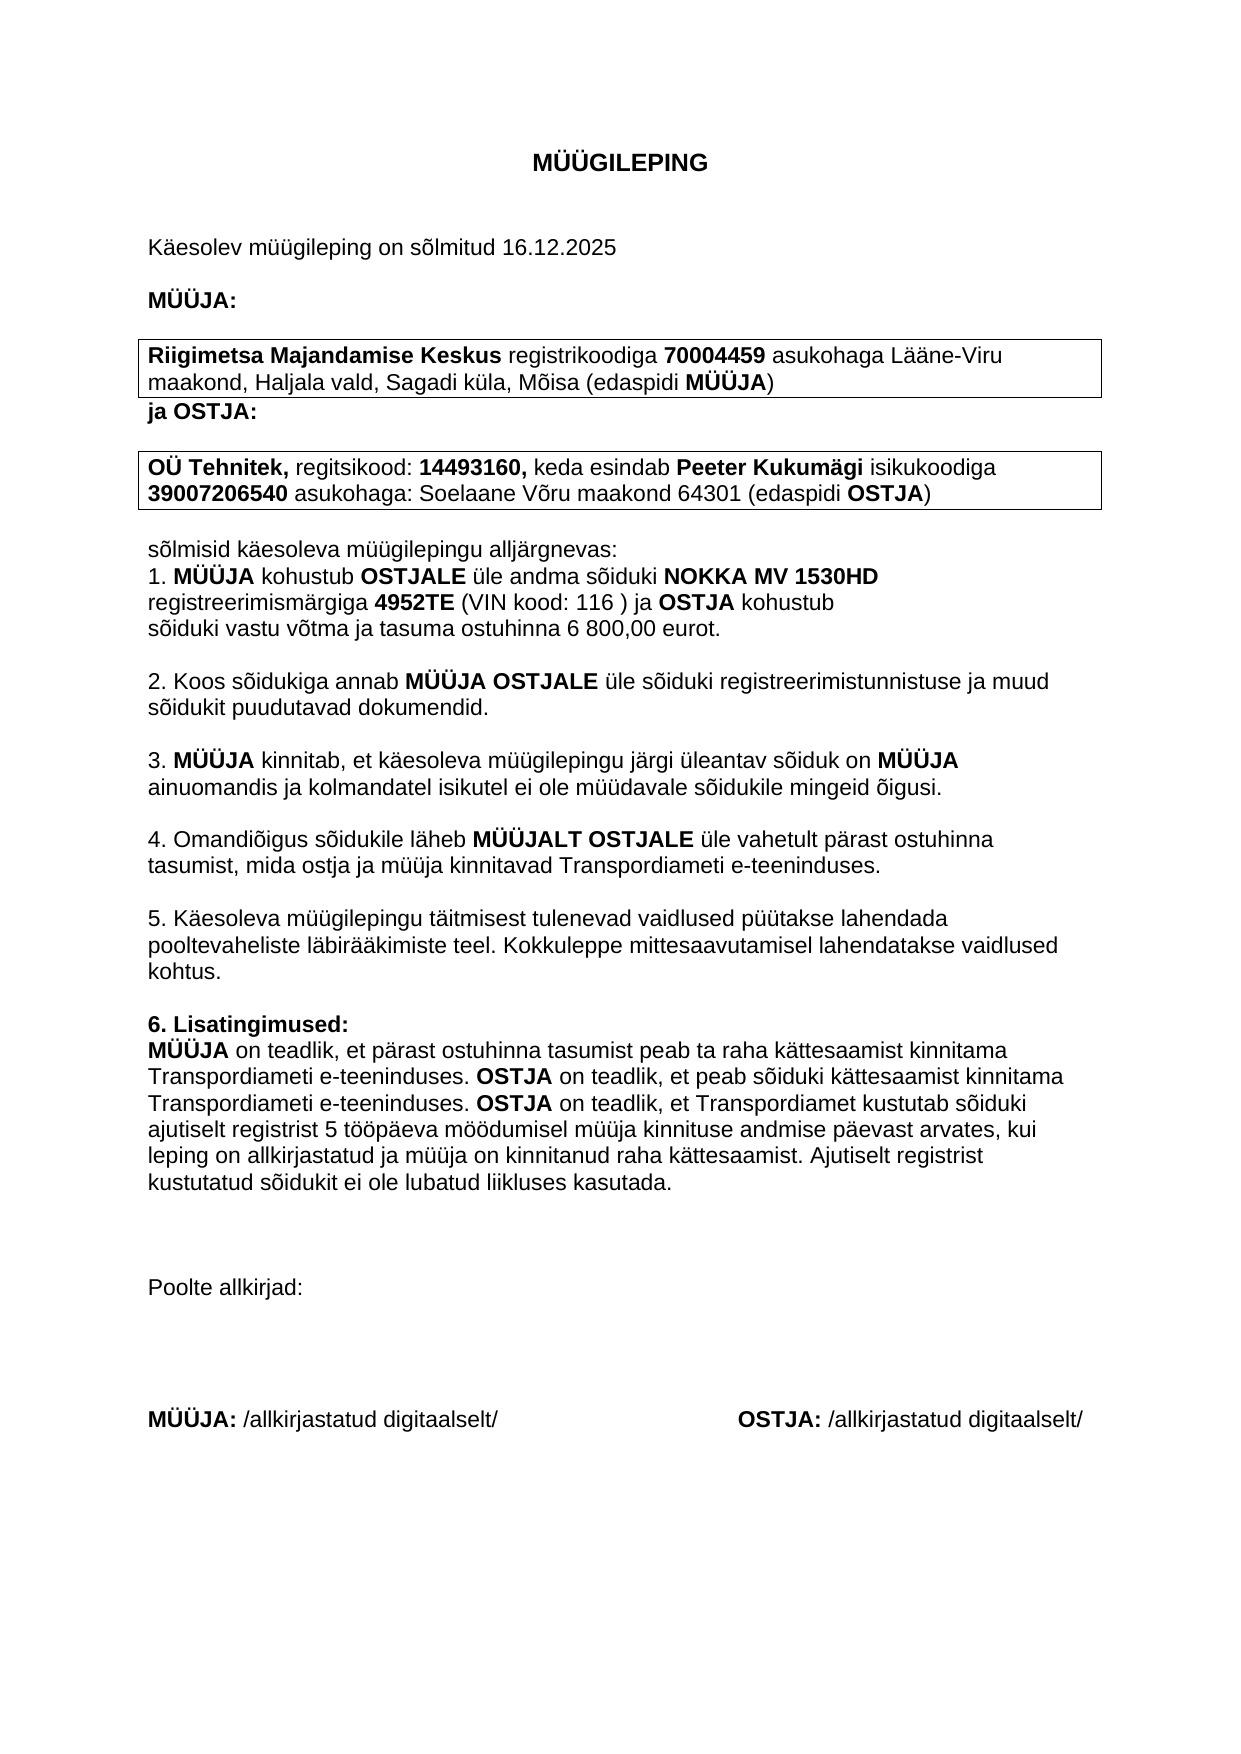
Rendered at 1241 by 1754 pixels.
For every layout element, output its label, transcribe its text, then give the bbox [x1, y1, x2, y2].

text maakond, Haljala vald, Sagadi küla, Mõisa (edaspidi MÜÜJA) [139, 366, 1101, 397]
text 3. MÜÜJA kinnitab, et käesoleva müügilepingu järgi üleantav sõiduk on MÜÜJA [148, 747, 1093, 773]
text pooltevaheliste läbirääkimiste teel. Kokkuleppe mittesaavutamisel lahendatakse vaidlused [148, 932, 1093, 958]
text OÜ Tehnitek, regitsikood: 14493160, keda esindab Peeter Kukumägi isikukoodiga 39007206540 asukohaga: Soelaane Võru maakond 64301 (edaspidi OSTJA) [139, 452, 1101, 509]
text MÜÜJA: [148, 287, 1093, 313]
text MÜÜJA: /allkirjastatud digitaalselt/ OSTJA: /allkirjastatud digitaalselt/ [148, 1406, 1093, 1432]
text registreerimismärgiga 4952TE (VIN kood: 116 ) ja OSTJA kohustub [148, 589, 1093, 615]
text ainuomandis ja kolmandatel isikutel ei ole müüdavale sõidukile mingeid õigusi. [148, 773, 1093, 800]
text 2. Koos sõidukiga annab MÜÜJA OSTJALE üle sõiduki registreerimistunnistuse ja muud [148, 668, 1093, 694]
text leping on allkirjastatud ja müüja on kinnitanud raha kättesaamist. Ajutiselt registrist [148, 1142, 1093, 1169]
text Poolte allkirjad: [148, 1274, 1093, 1301]
text Käesolev müügileping on sõlmitud 16.12.2025 [148, 234, 1093, 260]
text ajutiselt registrist 5 tööpäeva möödumisel müüja kinnituse andmise päevast arvates, kui [148, 1116, 1093, 1142]
text Transpordiameti e-teeninduses. OSTJA on teadlik, et peab sõiduki kättesaamist kinnitama [148, 1063, 1093, 1090]
text sõlmisid käesoleva müügilepingu alljärgnevas: [148, 536, 1093, 563]
text Riigimetsa Majandamise Keskus registrikoodiga 70004459 asukohaga Lääne-Viru [139, 340, 1101, 366]
text 5. Käesoleva müügilepingu täitmisest tulenevad vaidlused püütakse lahendada [148, 905, 1093, 932]
text tasumist, mida ostja ja müüja kinnitavad Transpordiameti e-teeninduses. [148, 852, 1093, 879]
text ja OSTJA: [148, 398, 1093, 424]
text 1. MÜÜJA kohustub OSTJALE üle andma sõiduki NOKKA MV 1530HD [148, 563, 1093, 589]
text 6. Lisatingimused: [148, 1011, 1093, 1037]
text sõidukit puudutavad dokumendid. [148, 694, 1093, 721]
text 4. Omandiõigus sõidukile läheb MÜÜJALT OSTJALE üle vahetult pärast ostuhinna [148, 826, 1093, 852]
text MÜÜGILEPING [148, 148, 1093, 176]
text Transpordiameti e-teeninduses. OSTJA on teadlik, et Transpordiamet kustutab sõiduki [148, 1090, 1093, 1116]
text MÜÜJA on teadlik, et pärast ostuhinna tasumist peab ta raha kättesaamist kinnitama [148, 1037, 1093, 1063]
text sõiduki vastu võtma ja tasuma ostuhinna 6 800,00 eurot. [148, 615, 1093, 642]
text kohtus. [148, 958, 1093, 984]
text kustutatud sõidukit ei ole lubatud liikluses kasutada. [148, 1169, 1093, 1195]
